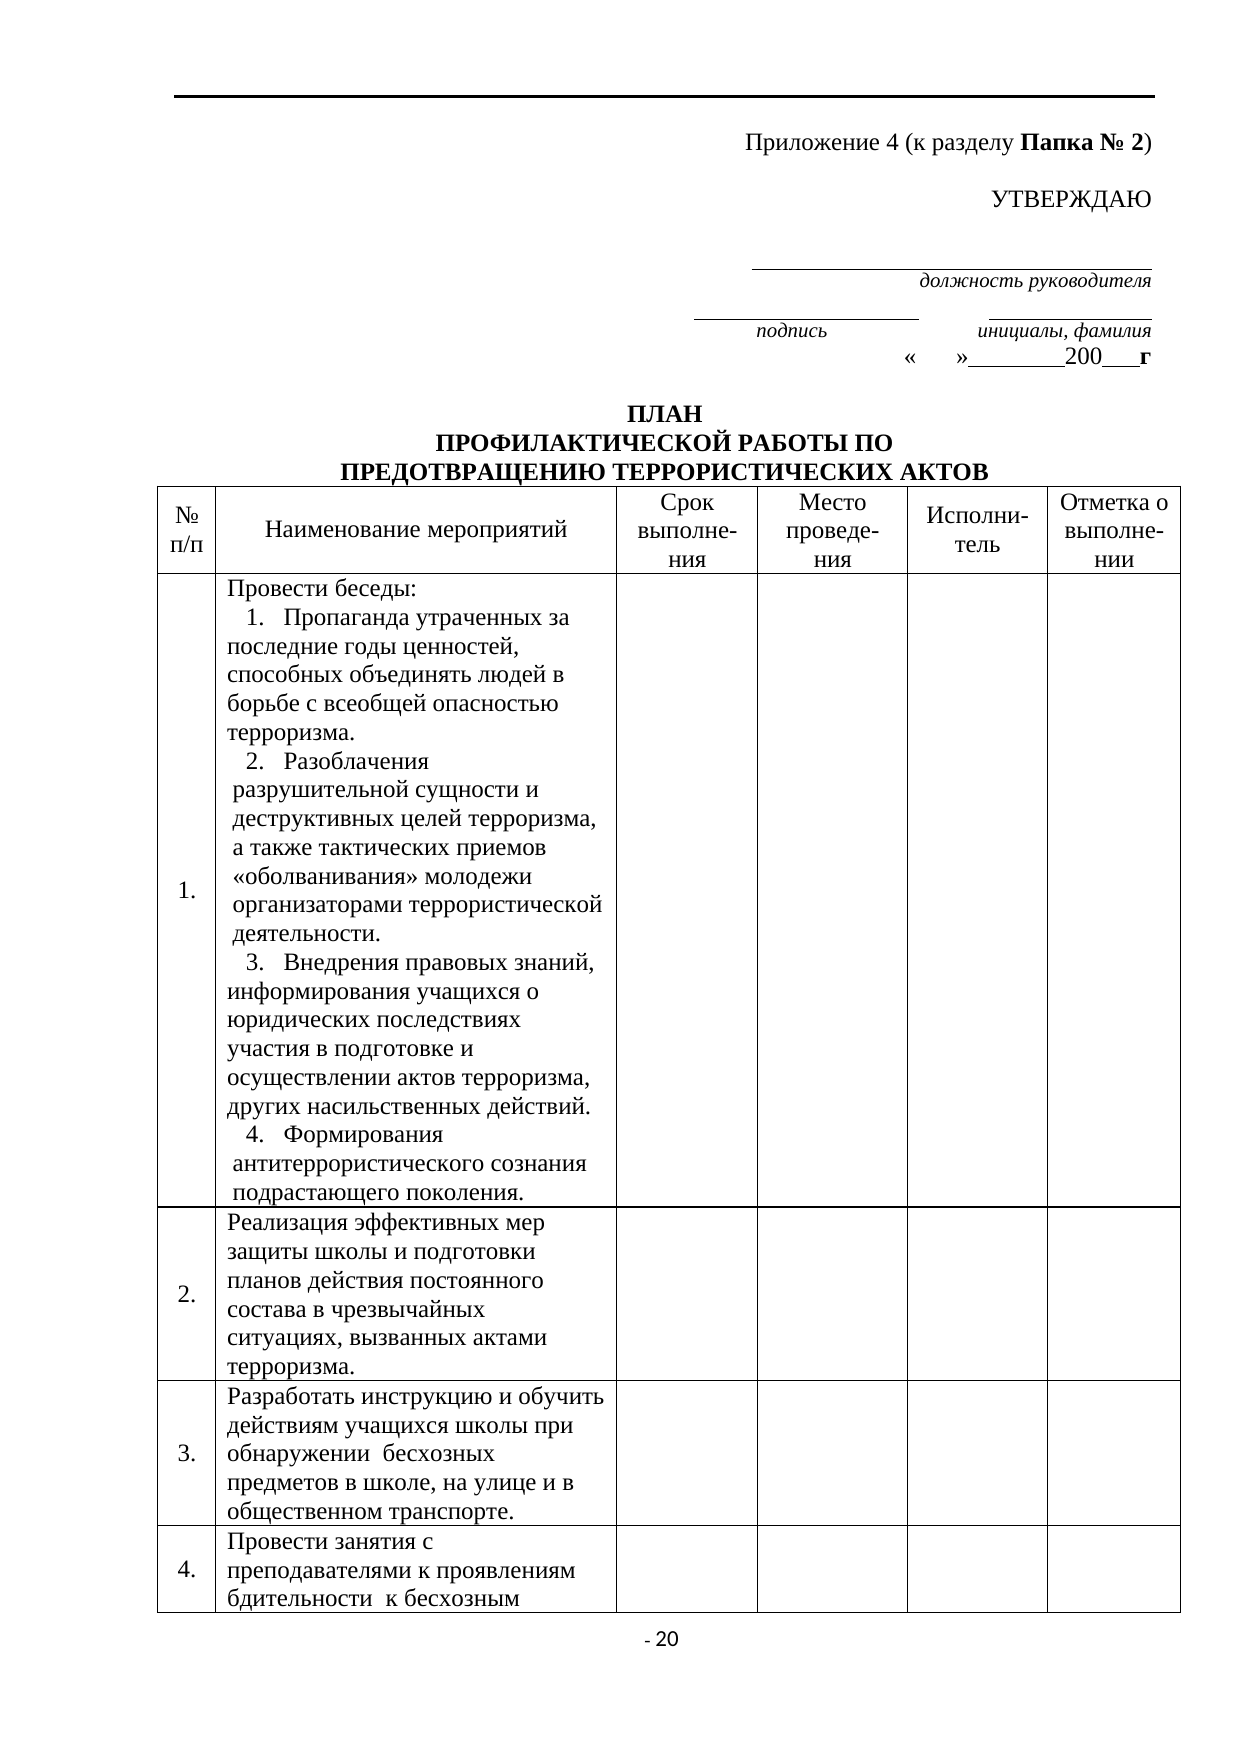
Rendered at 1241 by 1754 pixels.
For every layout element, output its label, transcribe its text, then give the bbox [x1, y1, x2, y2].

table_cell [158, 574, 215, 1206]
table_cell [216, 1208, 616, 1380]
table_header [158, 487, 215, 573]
text УТВЕРЖДАЮ [146, 184, 1152, 213]
text ПРОФИЛАКТИЧЕСКОЙ РАБОТЫ ПО ПРЕДОТВРАЩЕНИЮ ТЕРРОРИСТИЧЕСКИХ АКТОВ [299, 428, 1029, 485]
text « » 200 г [903, 341, 1194, 370]
text Приложение 4 (к разделу Папка № 2) [146, 127, 1152, 155]
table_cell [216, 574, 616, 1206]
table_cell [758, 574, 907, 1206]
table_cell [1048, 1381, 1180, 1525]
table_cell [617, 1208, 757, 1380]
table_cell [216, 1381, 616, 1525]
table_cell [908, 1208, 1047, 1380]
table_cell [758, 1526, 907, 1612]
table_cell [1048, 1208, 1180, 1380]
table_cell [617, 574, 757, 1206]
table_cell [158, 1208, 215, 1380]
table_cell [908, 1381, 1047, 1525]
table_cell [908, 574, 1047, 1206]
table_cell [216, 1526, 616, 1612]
text должность руководителя [146, 267, 1152, 292]
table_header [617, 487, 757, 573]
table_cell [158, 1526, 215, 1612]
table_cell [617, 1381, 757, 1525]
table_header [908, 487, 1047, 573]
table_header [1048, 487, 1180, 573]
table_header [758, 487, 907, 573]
text подпись инициалы, фамилия [756, 317, 1194, 341]
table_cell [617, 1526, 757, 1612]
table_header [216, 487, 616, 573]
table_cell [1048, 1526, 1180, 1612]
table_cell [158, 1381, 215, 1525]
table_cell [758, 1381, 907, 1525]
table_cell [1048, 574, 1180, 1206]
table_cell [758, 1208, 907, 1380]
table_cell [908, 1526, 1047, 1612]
text ПЛАН [299, 399, 1030, 428]
